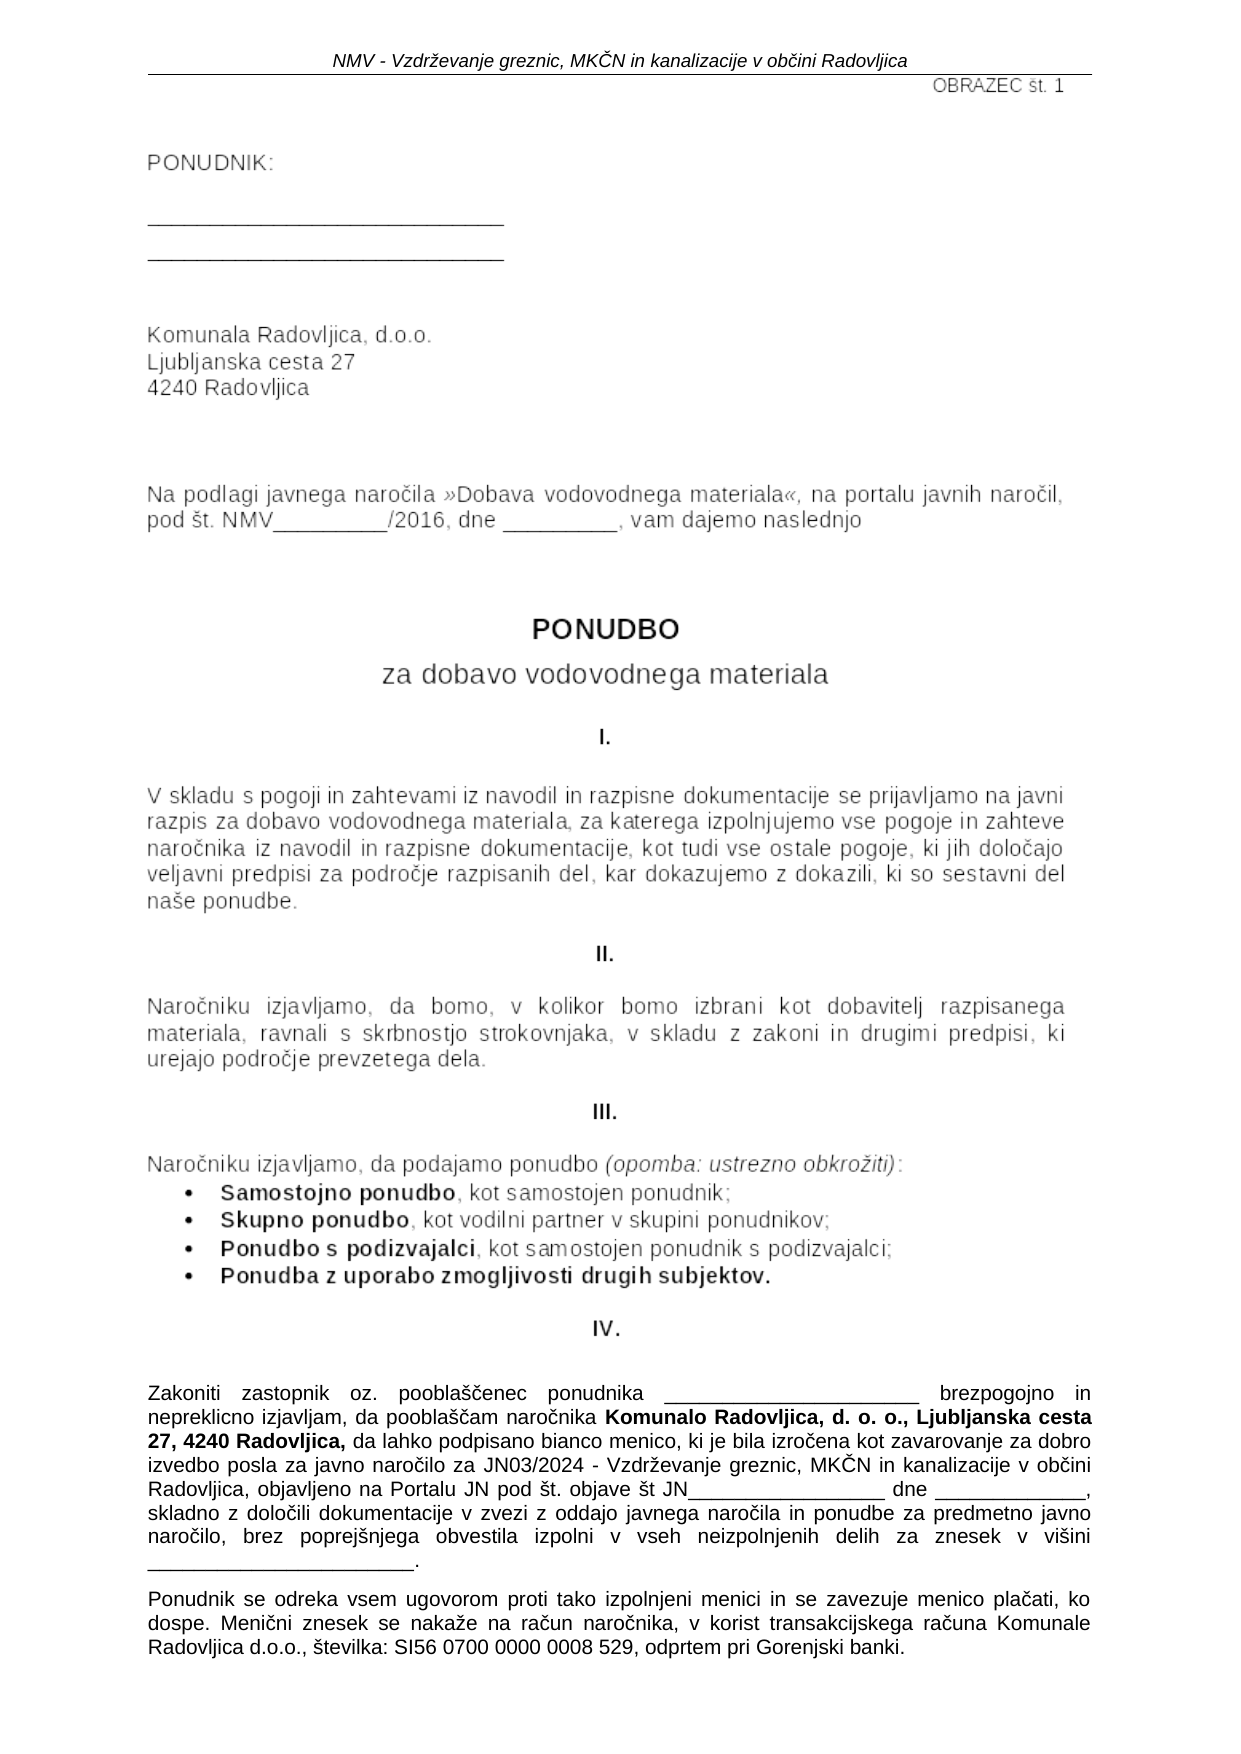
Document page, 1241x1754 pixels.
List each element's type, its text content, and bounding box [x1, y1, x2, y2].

text Zakoniti zastopnik oz. pooblaščenec ponudnika ______________________ brezpogojno in nepreklicno izjavljam, da pooblaščam naročnika Komunalo Radovljica, d. o. o., Ljubljanska cesta 27, 4240 Radovljica, da lahko podpisano bianco menico, ki je bila izročena kot zavarovanje za dobro izvedbo posla za javno naročilo za JN03/2024 - Vzdrževanje greznic, MKČN in kanalizacije v občini Radovljica, objavljeno na Portalu JN pod št. objave št JN_________________ dne _____________, skladno z določili dokumentacije v zvezi z oddajo javnega naročila in ponudbe za predmetno javno naročilo, brez poprejšnjega obvestila izpolni v vseh neizpolnjenih delih za znesek v višini _______________________. [148, 1381, 1092, 1572]
text Ponudnik se odreka vsem ugovorom proti tako izpolnjeni menici in se zavezuje menico plačati, ko dospe. Menični znesek se nakaže na račun naročnika, v korist transakcijskega računa Komunale Radovljica d.o.o., številka: SI56 0700 0000 0008 529, odprtem pri Gorenjski banki. [148, 1587, 1092, 1658]
